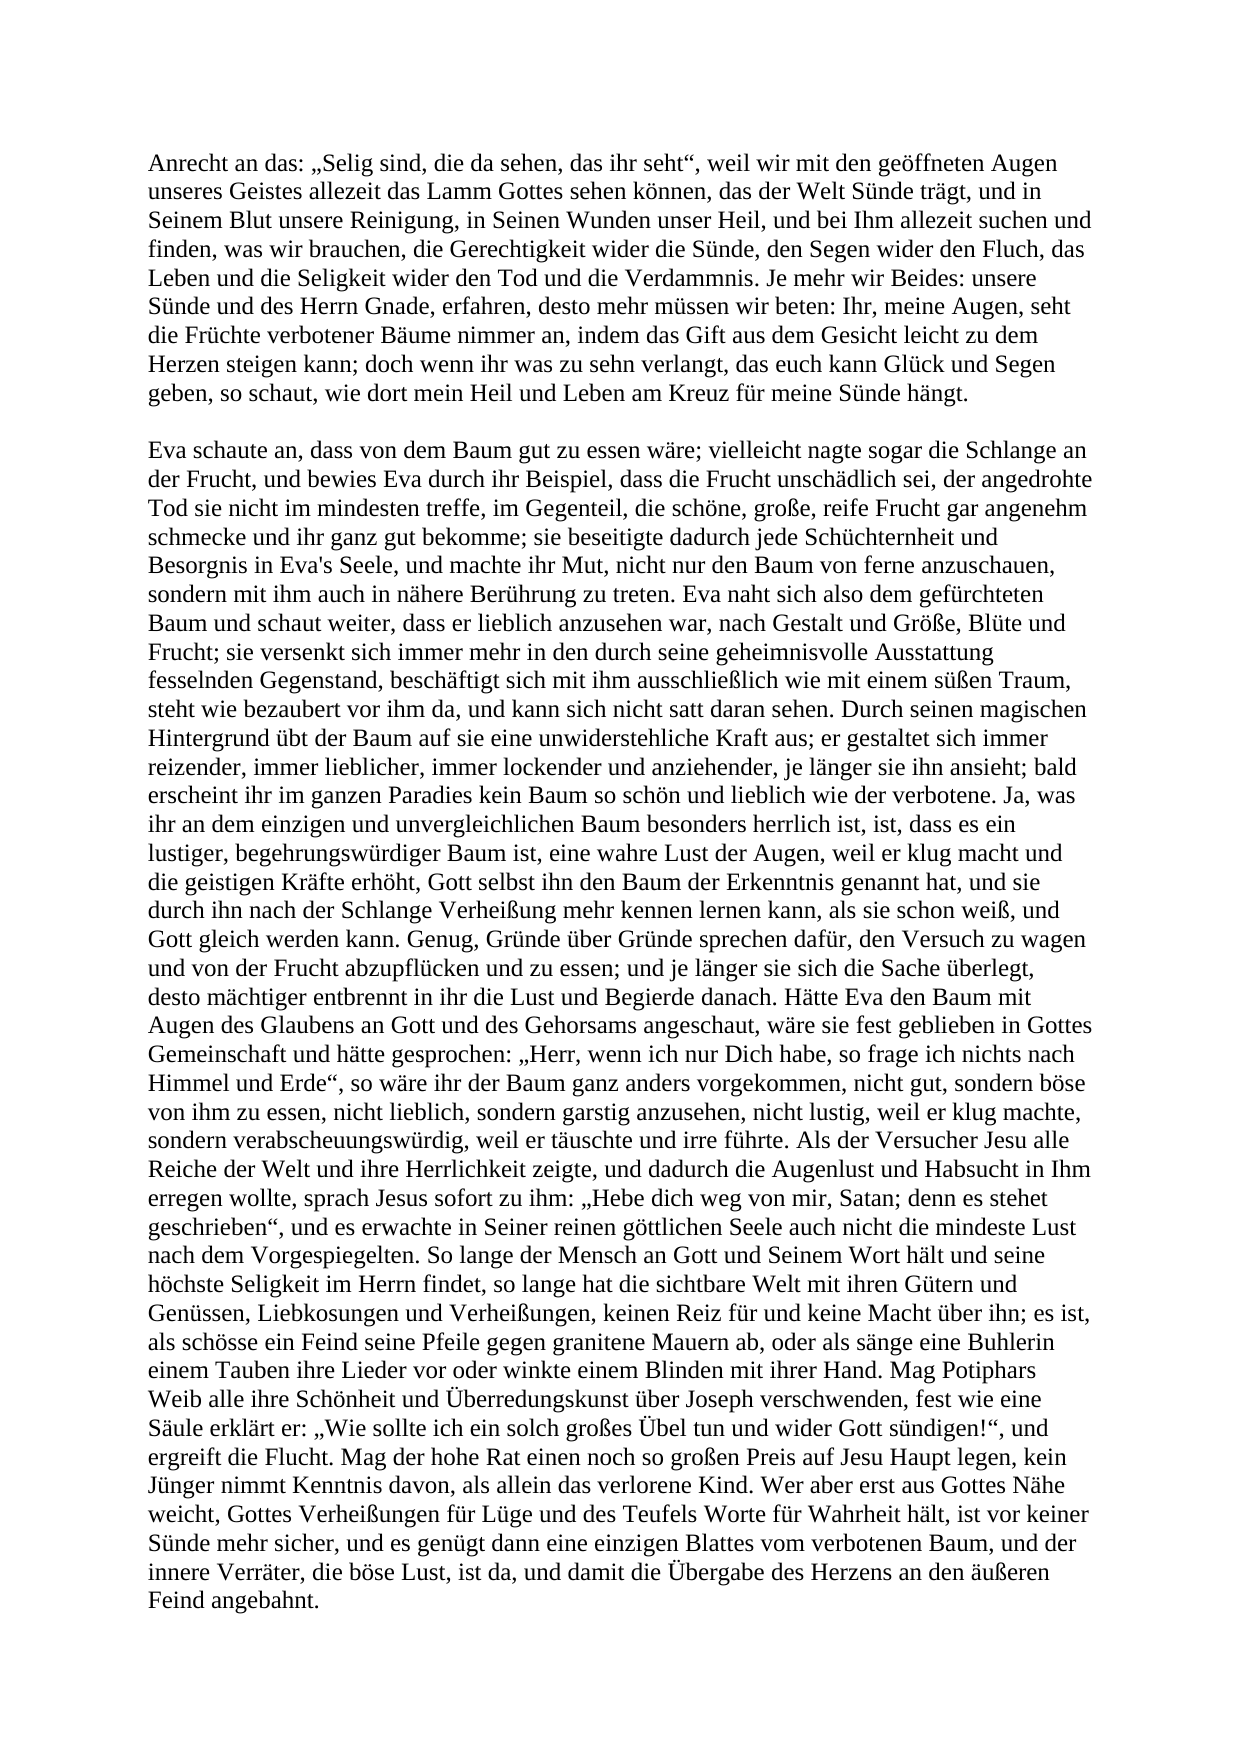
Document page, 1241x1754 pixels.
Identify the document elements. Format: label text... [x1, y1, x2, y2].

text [148, 148, 1093, 435]
